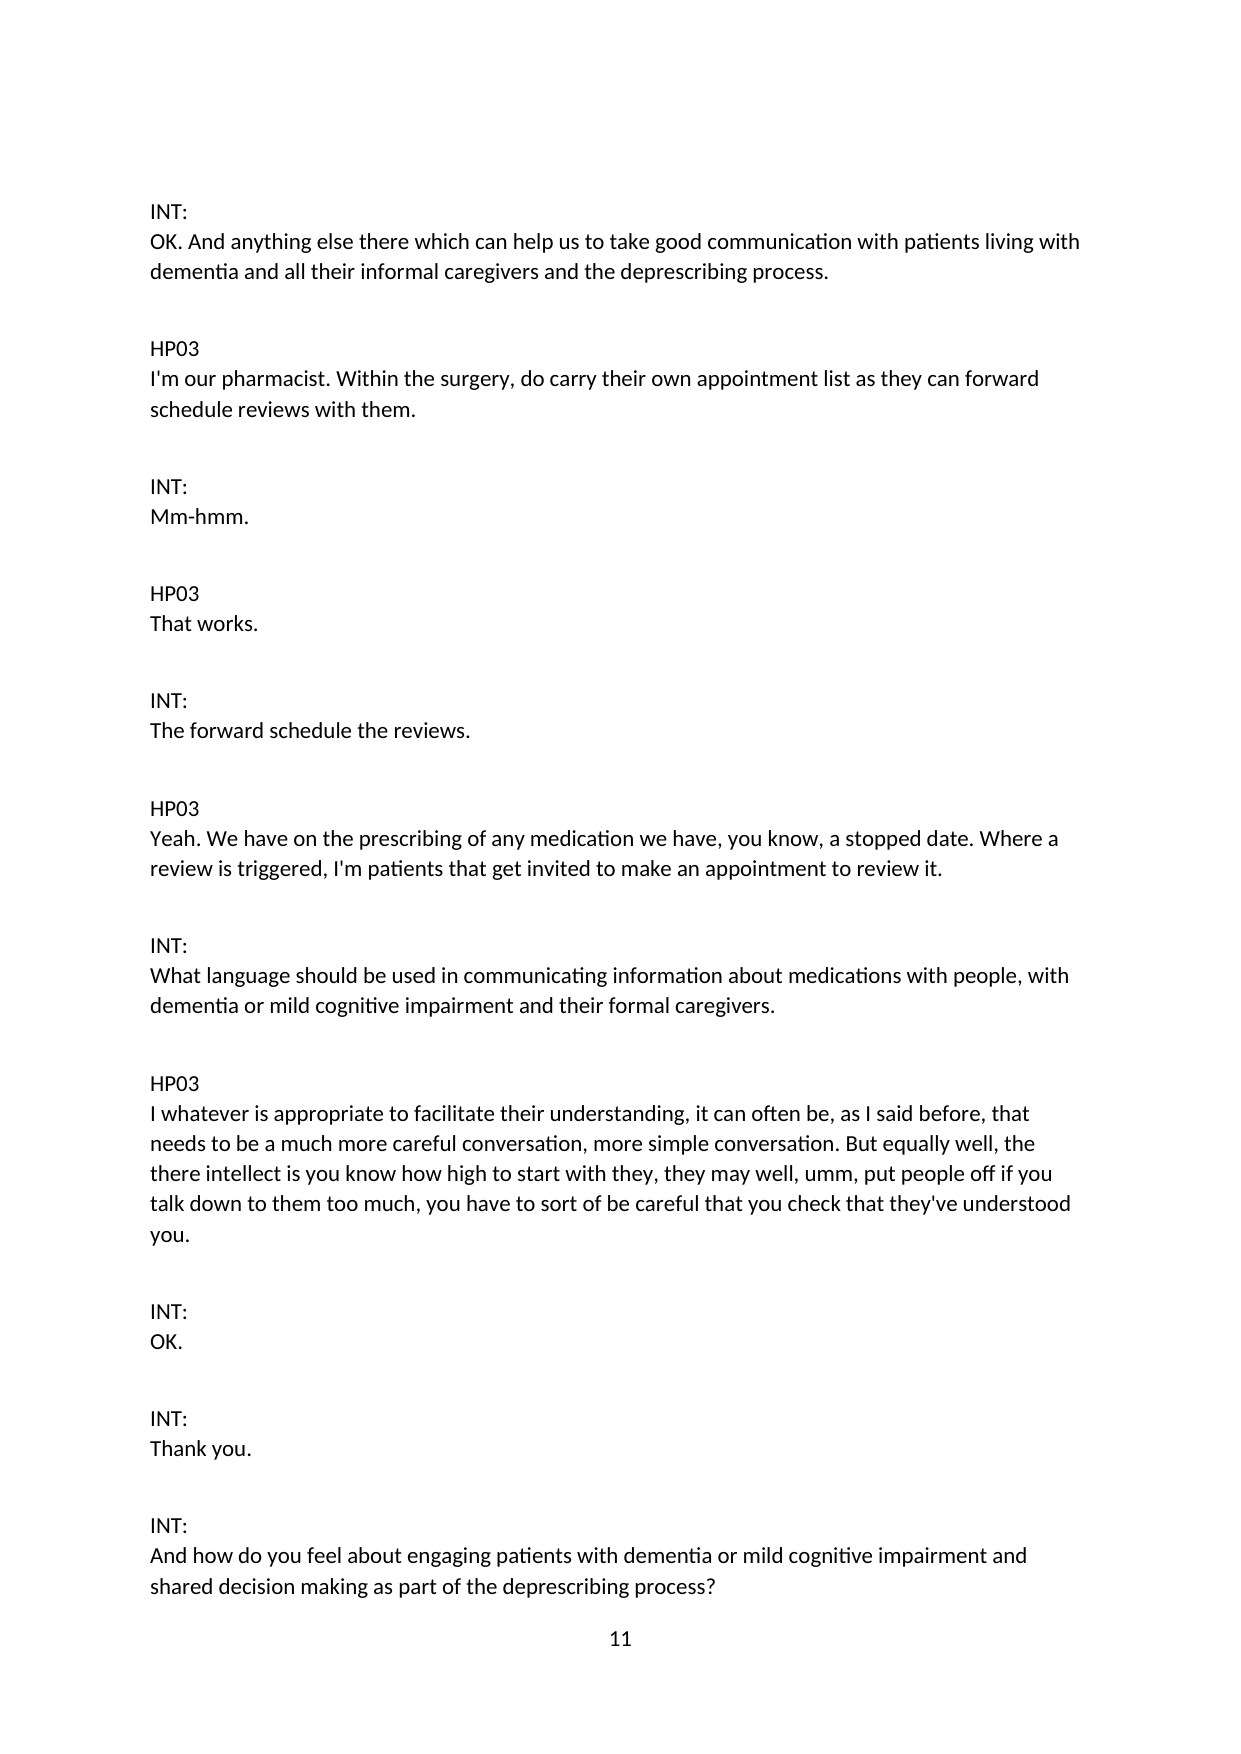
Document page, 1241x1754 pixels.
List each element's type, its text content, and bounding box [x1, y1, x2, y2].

text HP03 I'm our pharmacist. Within the surgery, do carry their own appointment list as they can forward schedule reviews with them. [150, 304, 1090, 423]
text INT: OK. And anything else there which can help us to take good communication with patients living with dementia and all their informal caregivers and the deprescribing process. [150, 197, 1090, 285]
text HP03 I whatever is appropriate to facilitate their understanding, it can often be, as I said before, that needs to be a much more careful conversation, more simple conversation. But equally well, the there intellect is you know how high to start with they, they may well, umm, put people off if you talk down to them too much, you have to sort of be careful that you check that they've understood you. [150, 1038, 1090, 1248]
text INT: What language should be used in communicating information about medications with people, with dementia or mild cognitive impairment and their formal caregivers. [150, 901, 1090, 1020]
text INT: And how do you feel about engaging patients with dementia or mild cognitive impairment and shared decision making as part of the deprescribing process? [150, 1481, 1090, 1600]
text HP03 Yeah. We have on the prescribing of any medication we have, you know, a stopped date. Where a review is triggered, I'm patients that get invited to make an appointment to review it. [150, 763, 1090, 882]
text INT: Mm-hmm. [150, 442, 1090, 530]
text HP03 That works. [150, 549, 1090, 637]
text INT: Thank you. [150, 1374, 1090, 1462]
text INT: The forward schedule the reviews. [150, 656, 1090, 745]
text INT: OK. [150, 1267, 1090, 1355]
